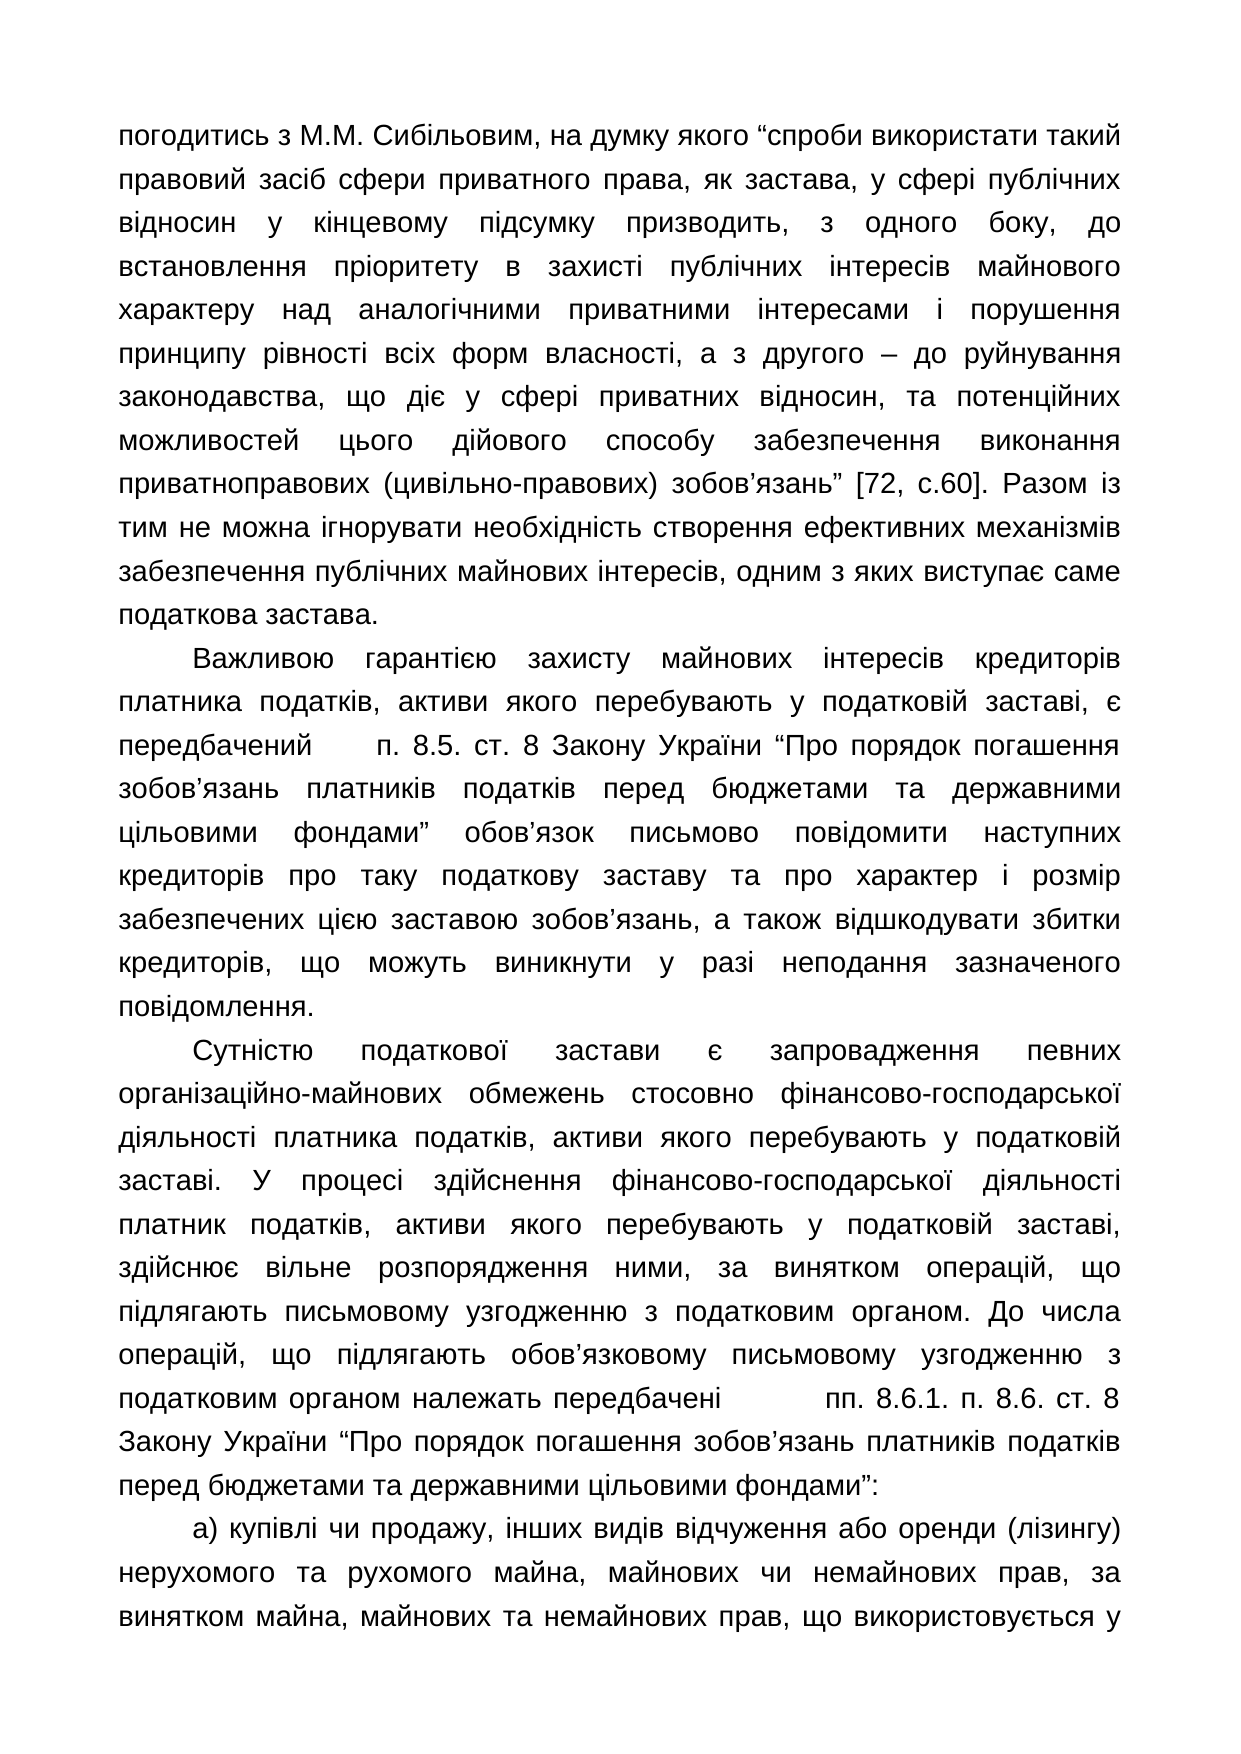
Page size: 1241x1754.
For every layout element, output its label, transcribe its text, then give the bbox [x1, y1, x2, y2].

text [118, 118, 1122, 631]
text Сутністю податкової застави є запровадження певних організаційно-майнових обмежень стосовно фінансово-господарської діяльності платника податків, активи якого перебувають у податковій заставі. У процесі здійснення фінансово-господарської діяльності платник податків, активи якого перебувають у податковій заставі, здійснює вільне розпорядження ними, за винятком операцій, що підлягають письмовому узгодженню з податковим органом. До числа операцій, що підлягають обов’язковому письмовому узгодженню з податковим органом належать передбачені пп. 8.6.1. п. 8.6. ст. 8 Закону України “Про порядок погашення зобов’язань платників податків перед бюджетами та державними цільовими фондами”: [118, 1032, 1122, 1501]
text Важливою гарантією захисту майнових інтересів кредиторів платника податків, активи якого перебувають у податковій заставі, є передбачений п. 8.5. ст. 8 Закону України “Про порядок погашення зобов’язань платників податків перед бюджетами та державними цільовими фондами” обов’язок письмово повідомити наступних кредиторів про таку податкову заставу та про характер і розмір забезпечених цією заставою зобов’язань, а також відшкодувати збитки кредиторів, що можуть виникнути у разі неподання зазначеного повідомлення. [118, 641, 1122, 1022]
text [118, 1511, 1122, 1632]
